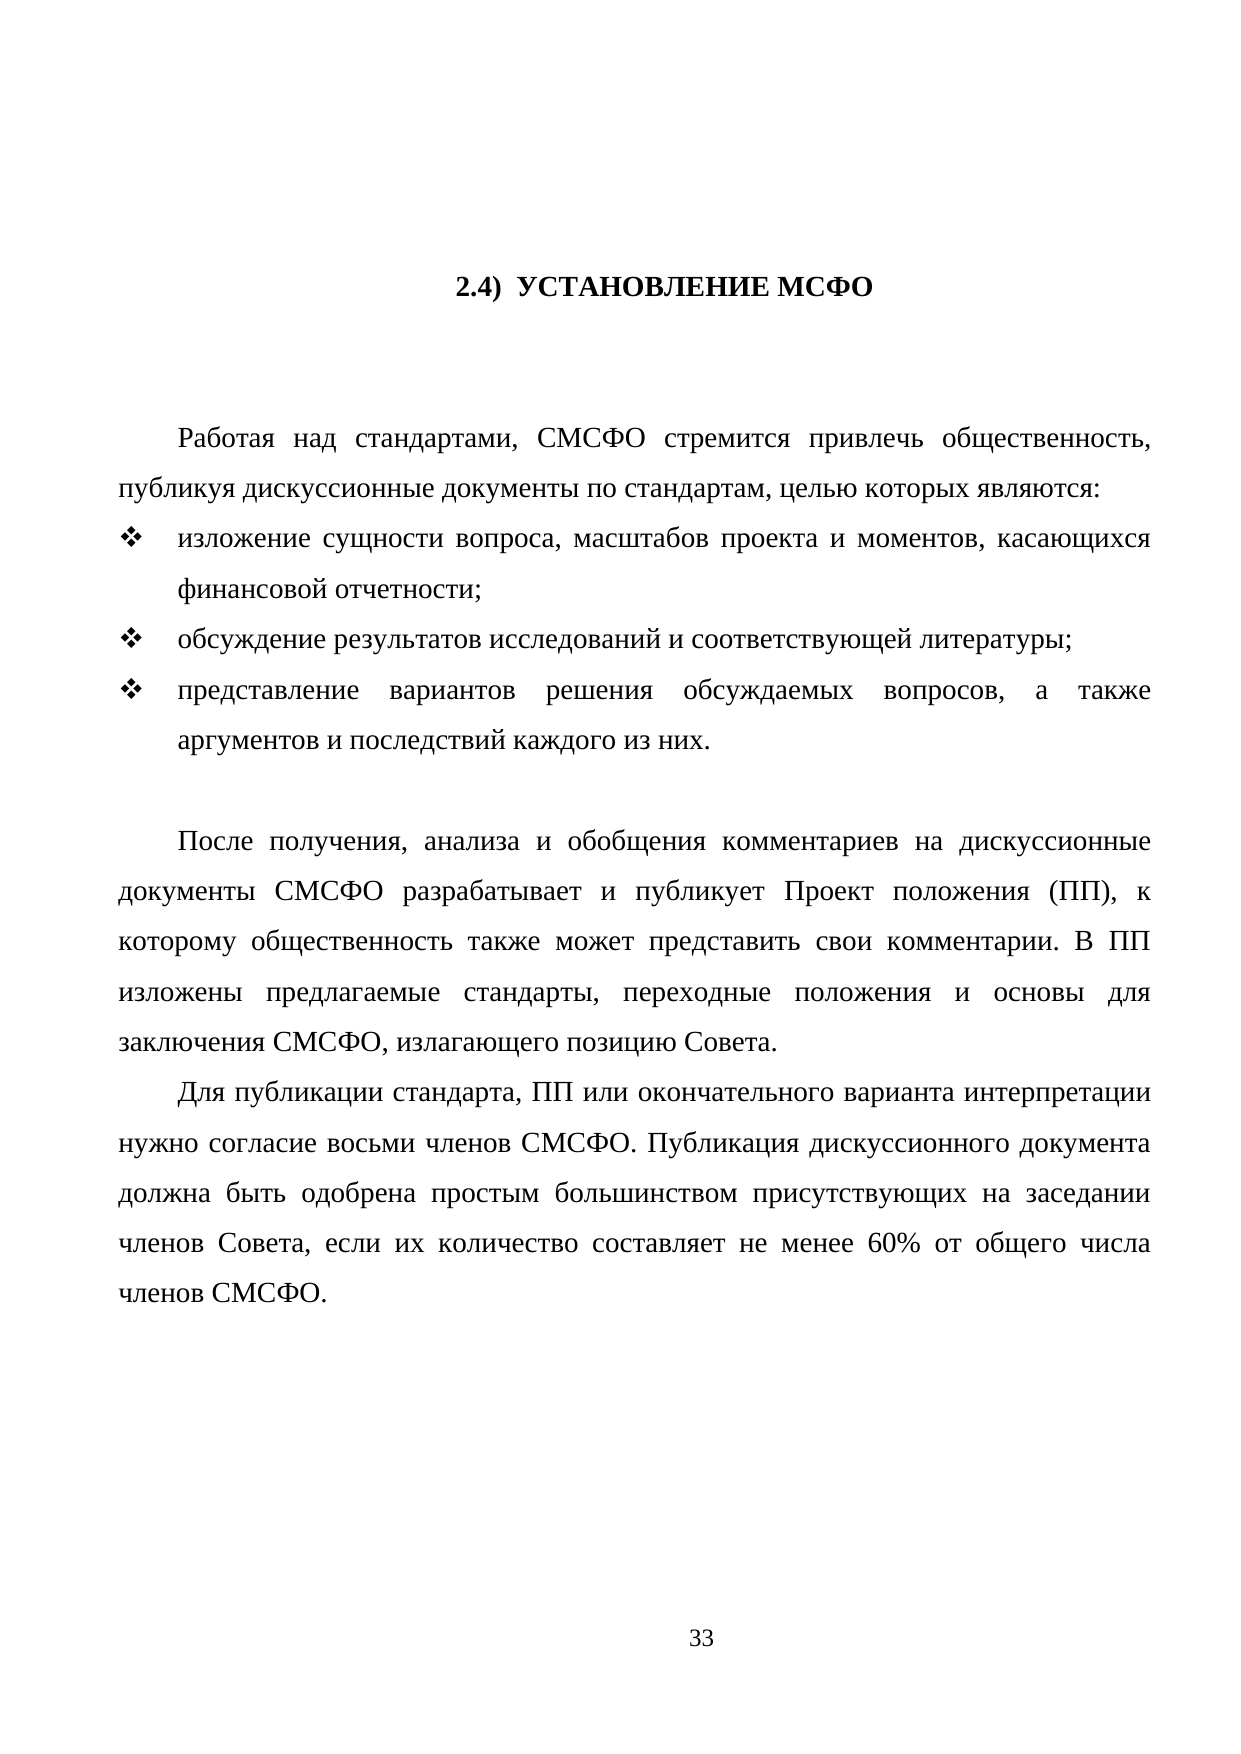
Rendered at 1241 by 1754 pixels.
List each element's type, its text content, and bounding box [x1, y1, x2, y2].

text Работая над стандартами, СМСФО стремится привлечь общественность, публикуя дискуссионные документы по стандартам, целью которых являются: [118, 420, 1152, 504]
text Для публикации стандарта, ПП или окончательного варианта интерпретации нужно согласие восьми членов СМСФО. Публикация дискуссионного документа должна быть одобрена простым большинством присутствующих на заседании членов Совета, если их количество составляет не менее 60% от общего числа членов СМСФО. [118, 1074, 1152, 1309]
text После получения, анализа и обобщения комментариев на дискуссионные документы СМСФО разрабатывает и публикует Проект положения (ПП), к которому общественность также может представить свои комментарии. В ПП изложены предлагаемые стандарты, переходные положения и основы для заключения СМСФО, излагающего позицию Совета. [118, 823, 1152, 1058]
list представление вариантов решения обсуждаемых вопросов, а также аргументов и последствий каждого из них. [118, 672, 1152, 756]
list обсуждение результатов исследований и соответствующей литературы; [118, 621, 1152, 655]
text 2.4) УСТАНОВЛЕНИЕ МСФО [118, 269, 1152, 303]
list изложение сущности вопроса, масштабов проекта и моментов, касающихся финансовой отчетности; [118, 521, 1152, 604]
